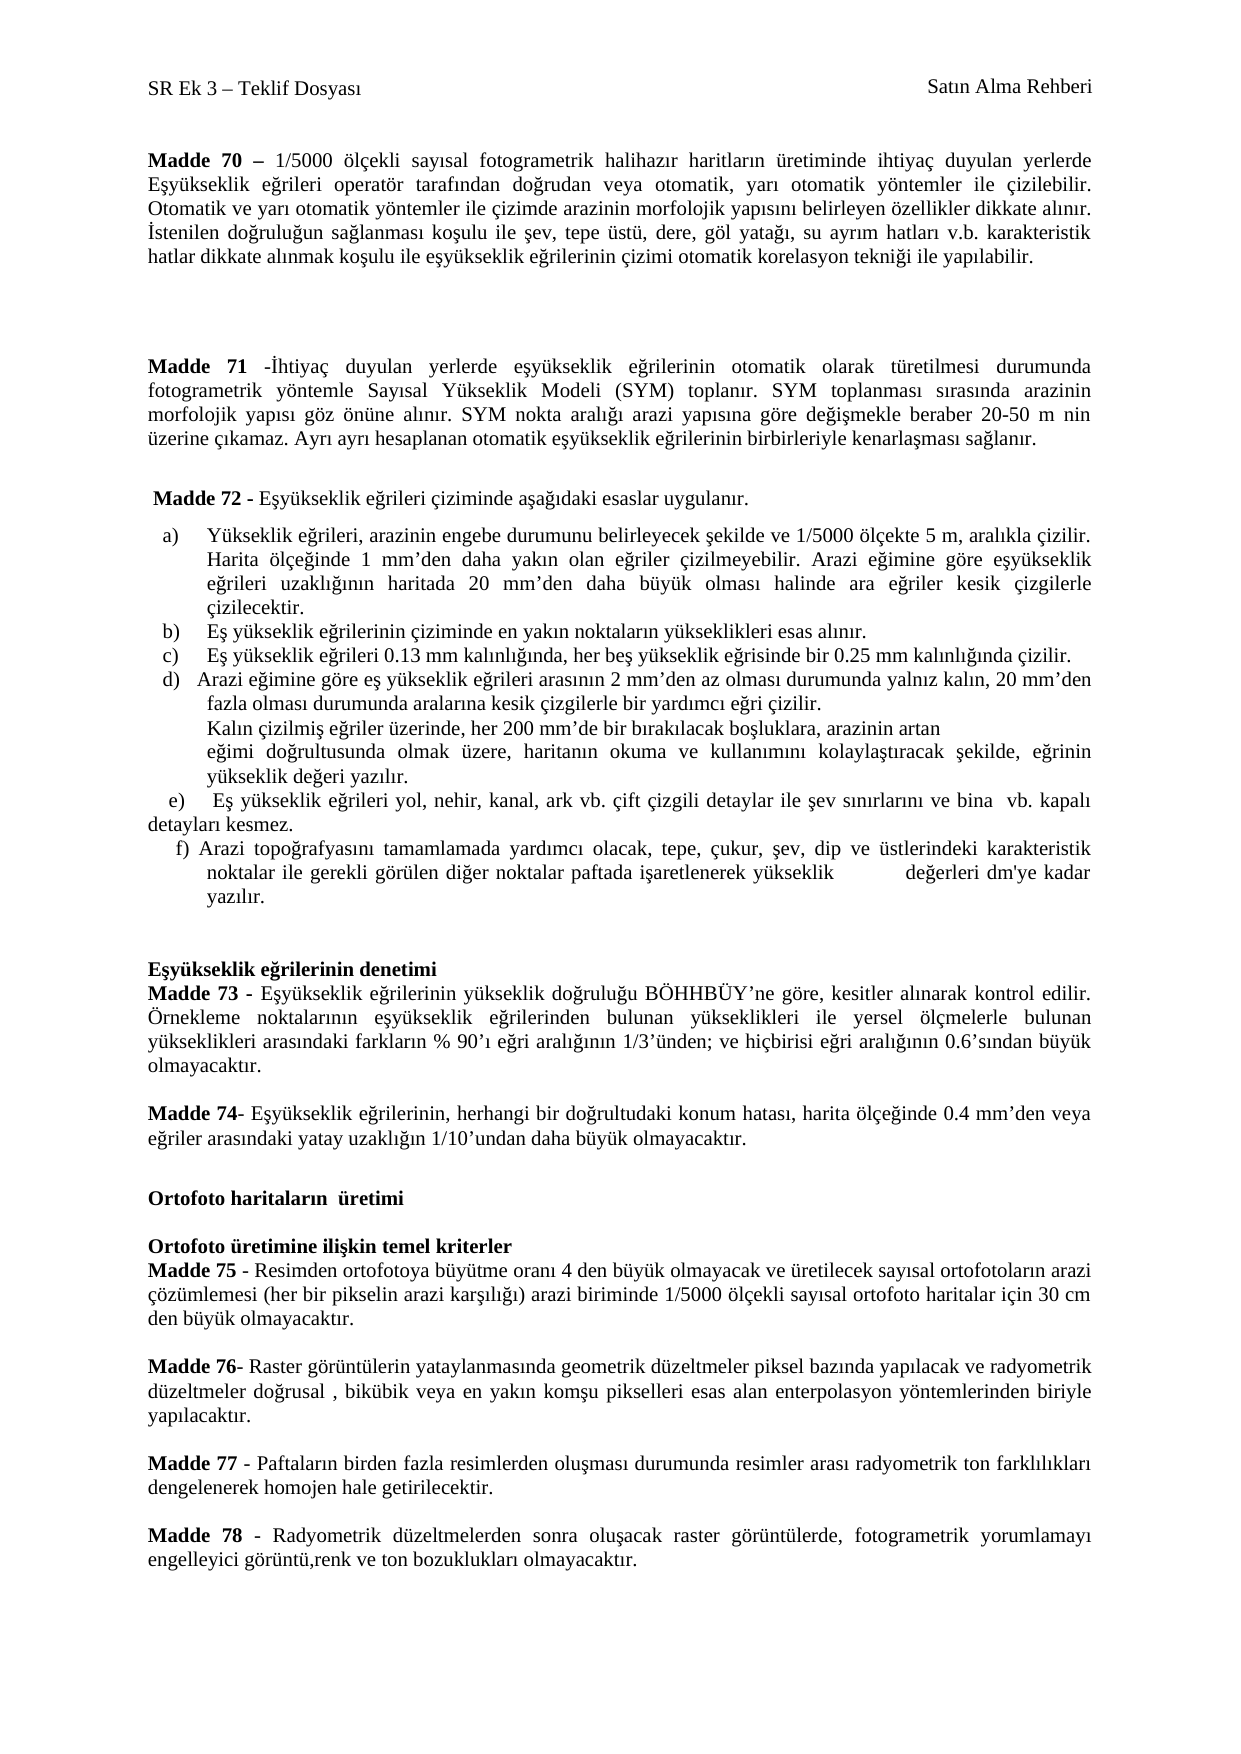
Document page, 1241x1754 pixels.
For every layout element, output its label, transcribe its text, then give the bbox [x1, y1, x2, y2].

list Eş yükseklik eğrileri 0.13 mm kalınlığında, her beş yükseklik eğrisinde bir 0.25 mm kalınlığında çizilir. [162, 643, 1093, 667]
text Madde 76- Raster görüntülerin yataylanmasında geometrik düzeltmeler piksel bazında yapılacak ve radyometrik düzeltmeler doğrusal , bikübik veya en yakın komşu pikselleri esas alan enterpolasyon yöntemlerinden biriyle yapılacaktır. [148, 1354, 1093, 1427]
text Madde 74- Eşyükseklik eğrilerinin, herhangi bir doğrultudaki konum hatası, harita ölçeğinde 0.4 mm’den veya eğriler arasındaki yatay uzaklığın 1/10’undan daha büyük olmayacaktır. [148, 1101, 1093, 1149]
list Eş yükseklik eğrilerinin çiziminde en yakın noktaların yükseklikleri esas alınır. [162, 619, 1093, 643]
text Madde 71 -İhtiyaç duyulan yerlerde eşyükseklik eğrilerinin otomatik olarak türetilmesi durumunda fotogrametrik yöntemle Sayısal Yükseklik Modeli (SYM) toplanır. SYM toplanması sırasında arazinin morfolojik yapısı göz önüne alınır. SYM nokta aralığı arazi yapısına göre değişmekle beraber 20-50 m nin üzerine çıkamaz. Ayrı ayrı hesaplanan otomatik eşyükseklik eğrilerinin birbirleriyle kenarlaşması sağlanır. [148, 353, 1093, 450]
text Madde 75 - Resimden ortofotoya büyütme oranı 4 den büyük olmayacak ve üretilecek sayısal ortofotoların arazi çözümlemesi (her bir pikselin arazi karşılığı) arazi biriminde 1/5000 ölçekli sayısal ortofoto haritalar için 30 cm den büyük olmayacaktır. [148, 1258, 1093, 1330]
text Madde 70 – 1/5000 ölçekli sayısal fotogrametrik halihazır haritların üretiminde ihtiyaç duyulan yerlerde Eşyükseklik eğrileri operatör tarafından doğrudan veya otomatik, yarı otomatik yöntemler ile çizilebilir. Otomatik ve yarı otomatik yöntemler ile çizimde arazinin morfolojik yapısını belirleyen özellikler dikkate alınır. İstenilen doğruluğun sağlanması koşulu ile şev, tepe üstü, dere, göl yatağı, su ayrım hatları v.b. karakteristik hatlar dikkate alınmak koşulu ile eşyükseklik eğrilerinin çizimi otomatik korelasyon tekniği ile yapılabilir. [148, 148, 1093, 268]
text Ortofoto üretimine ilişkin temel kriterler [148, 1234, 1093, 1258]
text f) Arazi topoğrafyasını tamamlamada yardımcı olacak, tepe, çukur, şev, dip ve üstlerindeki karakteristik noktalar ile gerekli görülen diğer noktalar paftada işaretlenerek yükseklik değerleri dm'ye kadar yazılır. [148, 836, 1093, 908]
text Madde 72 - Eşyükseklik eğrileri çiziminde aşağıdaki esaslar uygulanır. [148, 486, 1093, 510]
text e) Eş yükseklik eğrileri yol, nehir, kanal, ark vb. çift çizgili detaylar ile şev sınırlarını ve bina vb. kapalı detayları kesmez. [148, 788, 1093, 836]
text Madde 77 - Paftaların birden fazla resimlerden oluşması durumunda resimler arası radyometrik ton farklılıkları dengelenerek homojen hale getirilecektir. [148, 1451, 1093, 1499]
text Eşyükseklik eğrilerinin denetimi [148, 957, 1093, 981]
list Yükseklik eğrileri, arazinin engebe durumunu belirleyecek şekilde ve 1/5000 ölçekte 5 m, aralıkla çizilir. Harita ölçeğinde 1 mm’den daha yakın olan eğriler çizilmeyebilir. Arazi eğimine göre eşyükseklik eğrileri uzaklığının haritada 20 mm’den daha büyük olması halinde ara eğriler kesik çizgilerle çizilecektir. [162, 523, 1093, 619]
text Madde 73 - Eşyükseklik eğrilerinin yükseklik doğruluğu BÖHHBÜY’ne göre, kesitler alınarak kontrol edilir. Örnekleme noktalarının eşyükseklik eğrilerinden bulunan yükseklikleri ile yersel ölçmelerle bulunan yükseklikleri arasındaki farkların % 90’ı eğri aralığının 1/3’ünden; ve hiçbirisi eğri aralığının 0.6’sından büyük olmayacaktır. [148, 981, 1093, 1077]
text Kalın çizilmiş eğriler üzerinde, her 200 mm’de bir bırakılacak boşluklara, arazinin artan [148, 715, 1093, 739]
text Madde 78 - Radyometrik düzeltmelerden sonra oluşacak raster görüntülerde, fotogrametrik yorumlamayı engelleyici görüntü,renk ve ton bozuklukları olmayacaktır. [148, 1523, 1093, 1571]
text eğimi doğrultusunda olmak üzere, haritanın okuma ve kullanımını kolaylaştıracak şekilde, eğrinin yükseklik değeri yazılır. [207, 739, 1093, 788]
text Ortofoto haritaların üretimi [148, 1186, 1093, 1210]
text d) Arazi eğimine göre eş yükseklik eğrileri arasının 2 mm’den az olması durumunda yalnız kalın, 20 mm’den fazla olması durumunda aralarına kesik çizgilerle bir yardımcı eğri çizilir. [162, 667, 1093, 715]
